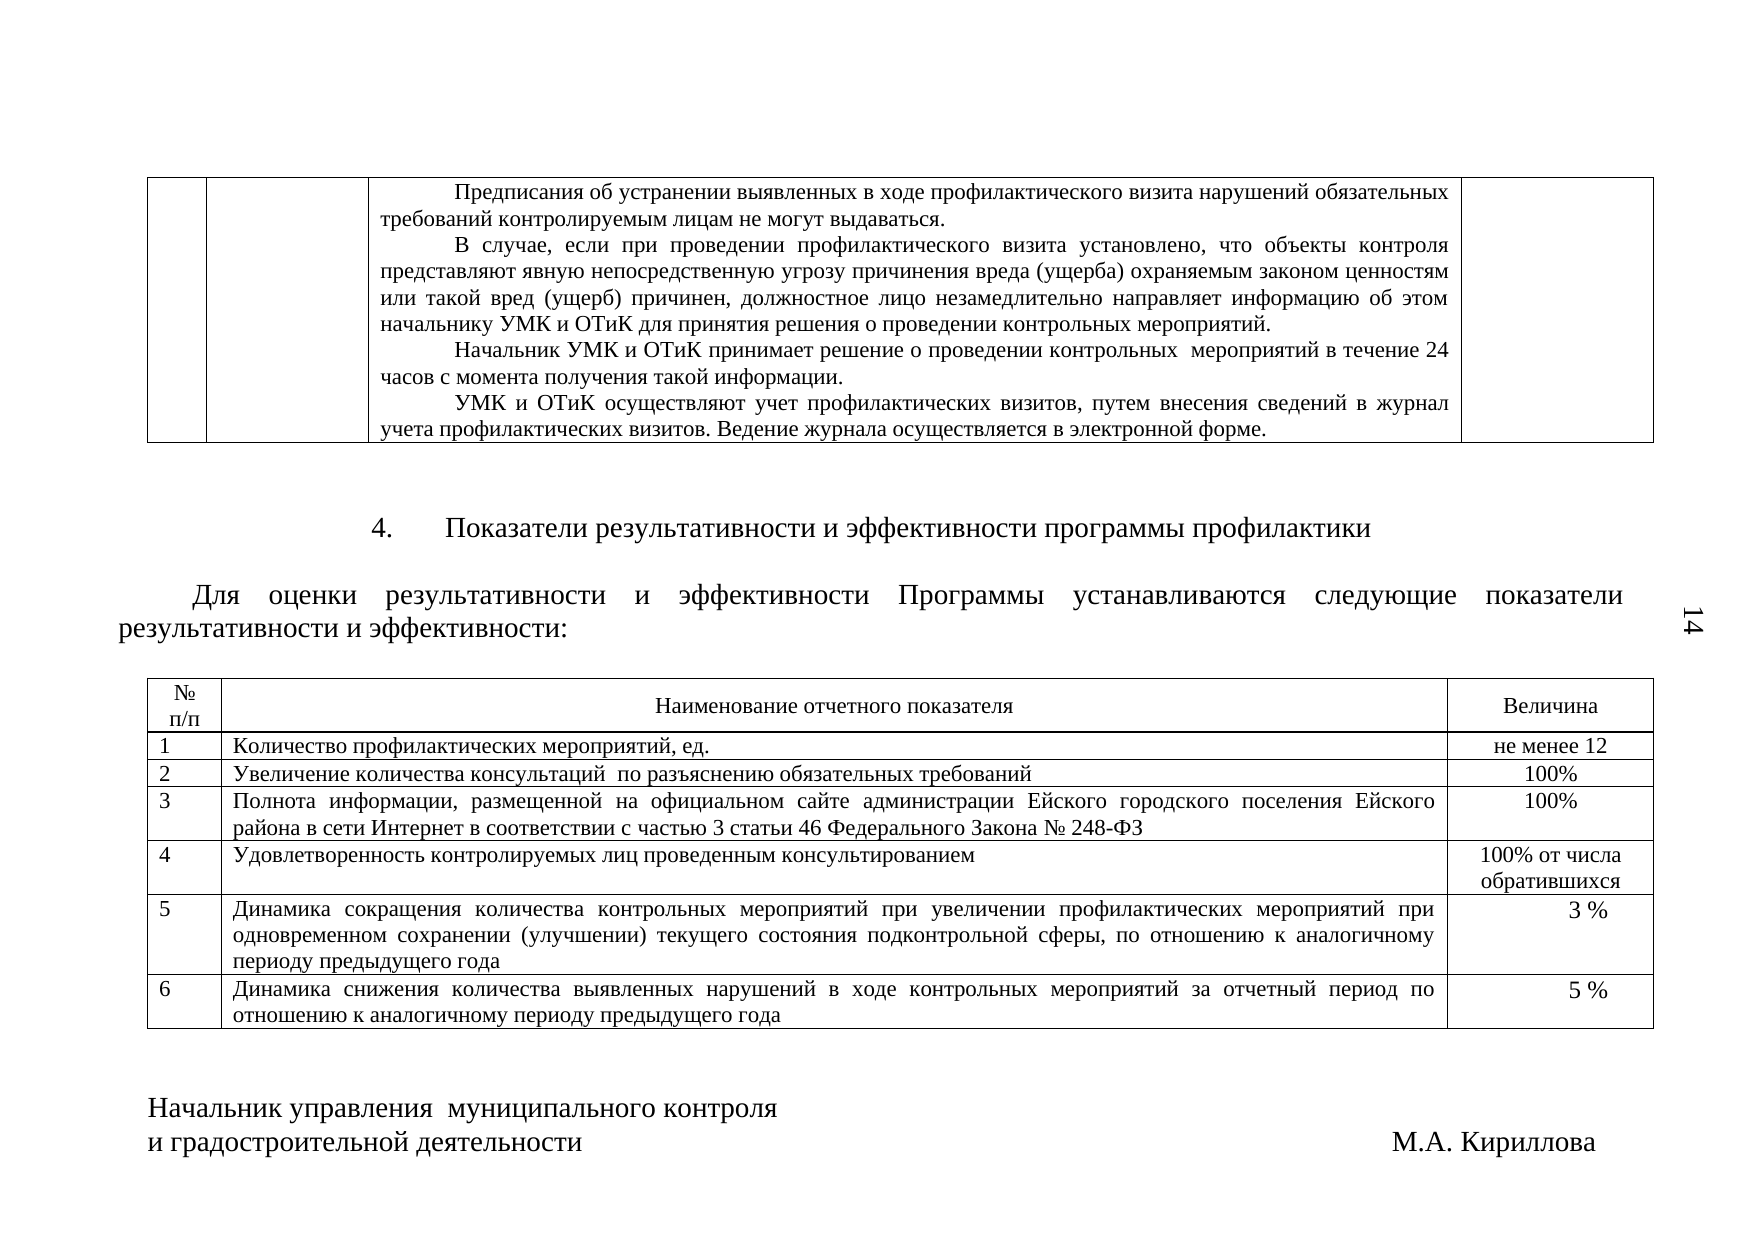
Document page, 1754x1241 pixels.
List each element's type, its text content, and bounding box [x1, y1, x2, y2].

table_cell 100% от числа обратившихся [1448, 841, 1653, 894]
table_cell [1462, 178, 1653, 442]
table_cell 6 [148, 975, 221, 1027]
table_cell Динамика снижения количества выявленных нарушений в ходе контрольных мероприятий за отчетный период по отношению к аналогичному периоду предыдущего года [222, 975, 1447, 1027]
table_cell 4 [148, 841, 221, 894]
table_cell 3 % [1448, 895, 1653, 974]
table_header № п/п [148, 679, 221, 731]
table_cell 1 [148, 733, 221, 759]
table_cell 3 [148, 787, 221, 840]
table_cell 100% [1448, 787, 1653, 840]
table_cell Увеличение количества консультаций по разъяснению обязательных требований [222, 760, 1447, 786]
table_cell не менее 12 [1448, 733, 1653, 759]
table_cell Полнота информации, размещенной на официальном сайте администрации Ейского городского поселения Ейского района в сети Интернет в соответствии с частью 3 статьи 46 Федерального Закона № 248-ФЗ [222, 787, 1447, 840]
table_cell 100% [1448, 760, 1653, 786]
table_cell 5 [148, 895, 221, 974]
table_cell Удовлетворенность контролируемых лиц проведенным консультированием [222, 841, 1447, 894]
table_cell 5 % [1448, 975, 1653, 1027]
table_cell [369, 178, 1461, 442]
text Начальник управления муниципального контроля [118, 1090, 1624, 1124]
list Показатели результативности и эффективности программы профилактики [118, 510, 1624, 543]
title Для оценки результативности и эффективности Программы устанавливаются следующие показатели результативности и эффективности: [118, 577, 1624, 644]
table_header Наименование отчетного показателя [222, 679, 1447, 731]
table_header Величина [1448, 679, 1653, 731]
table_cell 2 [148, 760, 221, 786]
table_cell Количество профилактических мероприятий, ед. [222, 733, 1447, 759]
table_cell Динамика сокращения количества контрольных мероприятий при увеличении профилактических мероприятий при одновременном сохранении (улучшении) текущего состояния подконтрольной сферы, по отношению к аналогичному периоду предыдущего года [222, 895, 1447, 974]
text и градостроительной деятельности М.А. Кириллова [118, 1124, 1624, 1157]
table_cell 4 [148, 178, 206, 442]
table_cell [207, 178, 368, 442]
